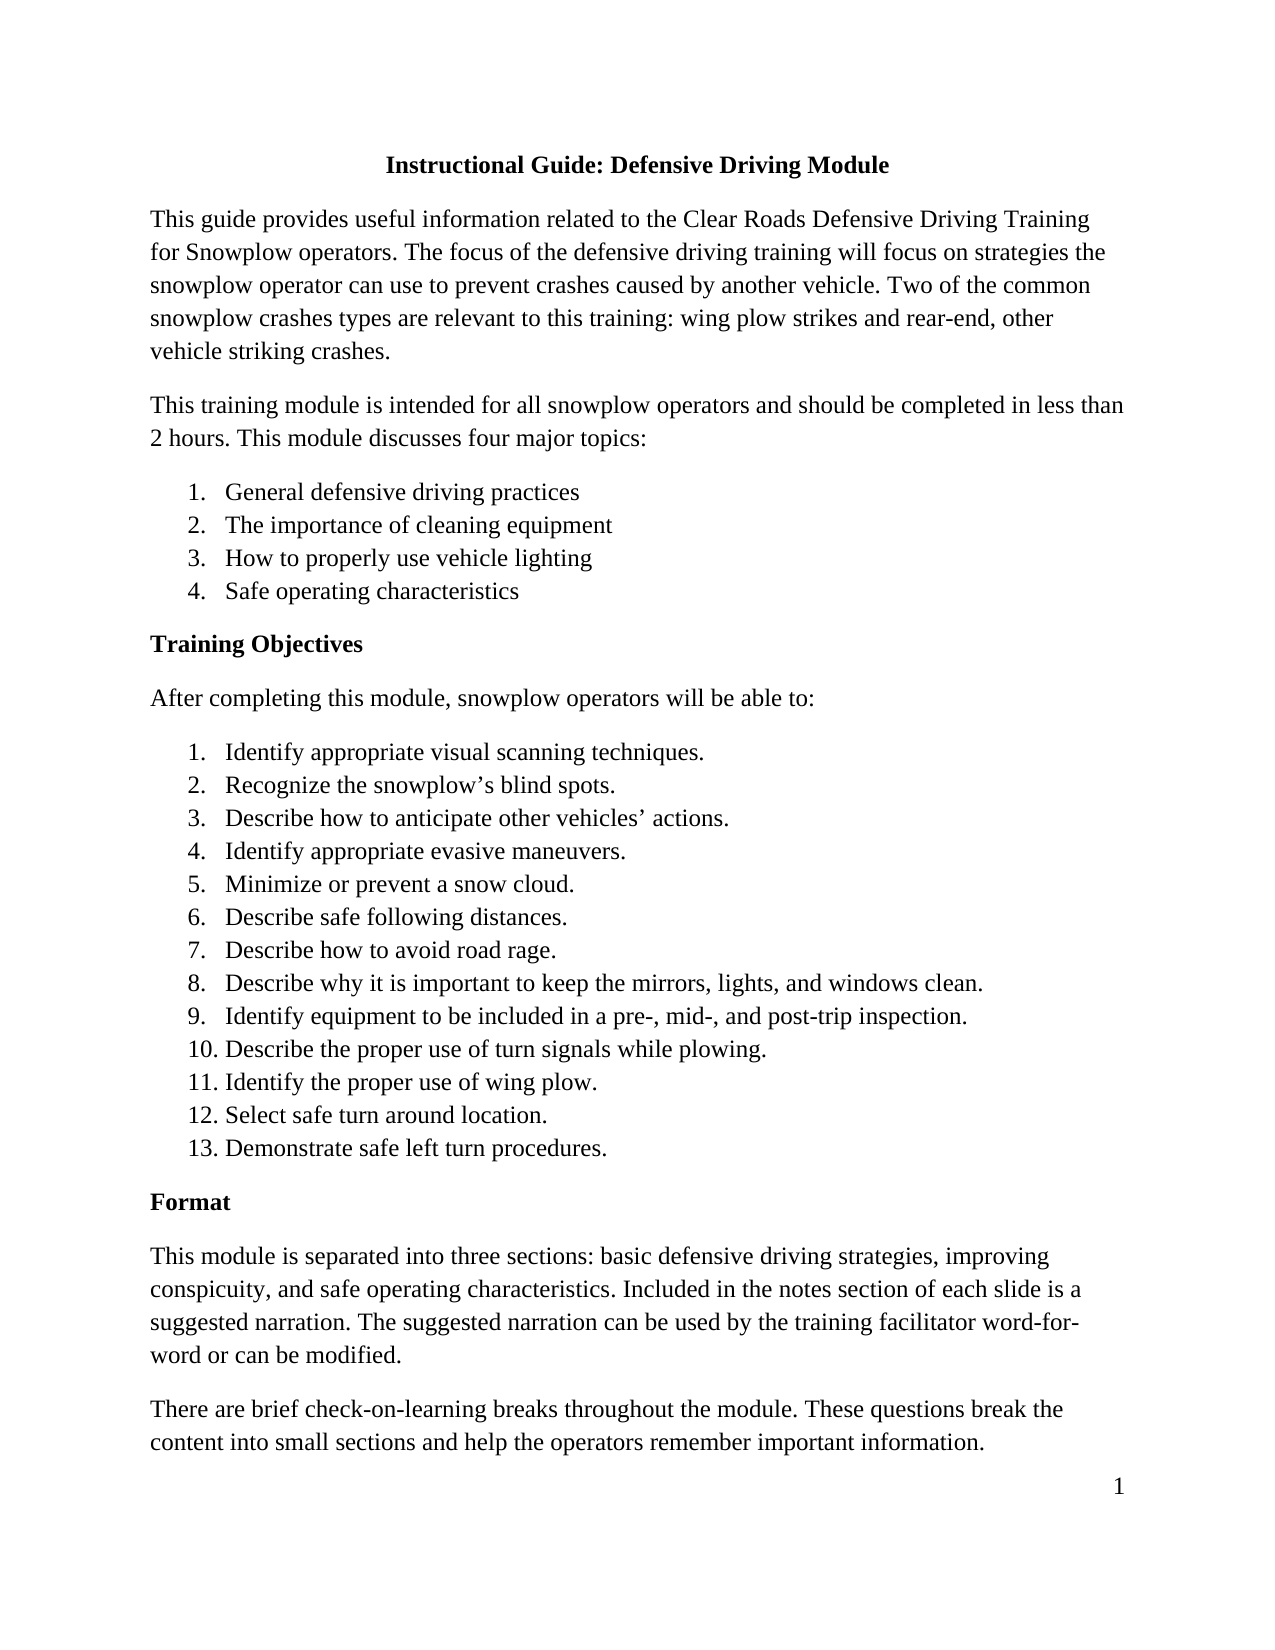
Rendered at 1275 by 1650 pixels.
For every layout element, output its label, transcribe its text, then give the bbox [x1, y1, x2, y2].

list Minimize or prevent a snow cloud. [187, 869, 1125, 898]
list Identify equipment to be included in a pre-, mid-, and post-trip inspection. [187, 1001, 1125, 1030]
list Identify appropriate visual scanning techniques. [187, 737, 1125, 766]
list The importance of cleaning equipment [187, 510, 1125, 538]
list Describe how to avoid road rage. [187, 935, 1125, 964]
list How to properly use vehicle lighting [187, 543, 1125, 571]
text After completing this module, snowplow operators will be able to: [150, 683, 1125, 712]
list Select safe turn around location. [187, 1101, 1125, 1129]
text Format [150, 1187, 1125, 1216]
list Describe how to anticipate other vehicles’ actions. [187, 803, 1125, 832]
text This module is separated into three sections: basic defensive driving strategies, improving conspicuity, and safe operating characteristics. Included in the notes section of each slide is a suggested narration. The suggested narration can be used by the training facilitator word-for-word or can be modified. [150, 1241, 1125, 1369]
list General defensive driving practices [187, 477, 1125, 505]
list Recognize the snowplow’s blind spots. [187, 770, 1125, 799]
list Describe safe following distances. [187, 902, 1125, 931]
list Identify the proper use of wing plow. [187, 1067, 1125, 1096]
list Describe why it is important to keep the mirrors, lights, and windows clean. [187, 968, 1125, 997]
text Training Objectives [150, 629, 1125, 658]
text This training module is intended for all snowplow operators and should be completed in less than 2 hours. This module discusses four major topics: [150, 390, 1125, 452]
list Identify appropriate evasive maneuvers. [187, 836, 1125, 865]
list Safe operating characteristics [187, 576, 1125, 604]
text There are brief check-on-learning breaks throughout the module. These questions break the content into small sections and help the operators remember important information. [150, 1394, 1125, 1456]
text Instructional Guide: Defensive Driving Module [150, 150, 1125, 179]
list Demonstrate safe left turn procedures. [187, 1133, 1125, 1162]
list Describe the proper use of turn signals while plowing. [187, 1034, 1125, 1063]
text This guide provides useful information related to the Clear Roads Defensive Driving Training for Snowplow operators. The focus of the defensive driving training will focus on strategies the snowplow operator can use to prevent crashes caused by another vehicle. Two of the common snowplow crashes types are relevant to this training: wing plow strikes and rear-end, other vehicle striking crashes. [150, 204, 1125, 365]
